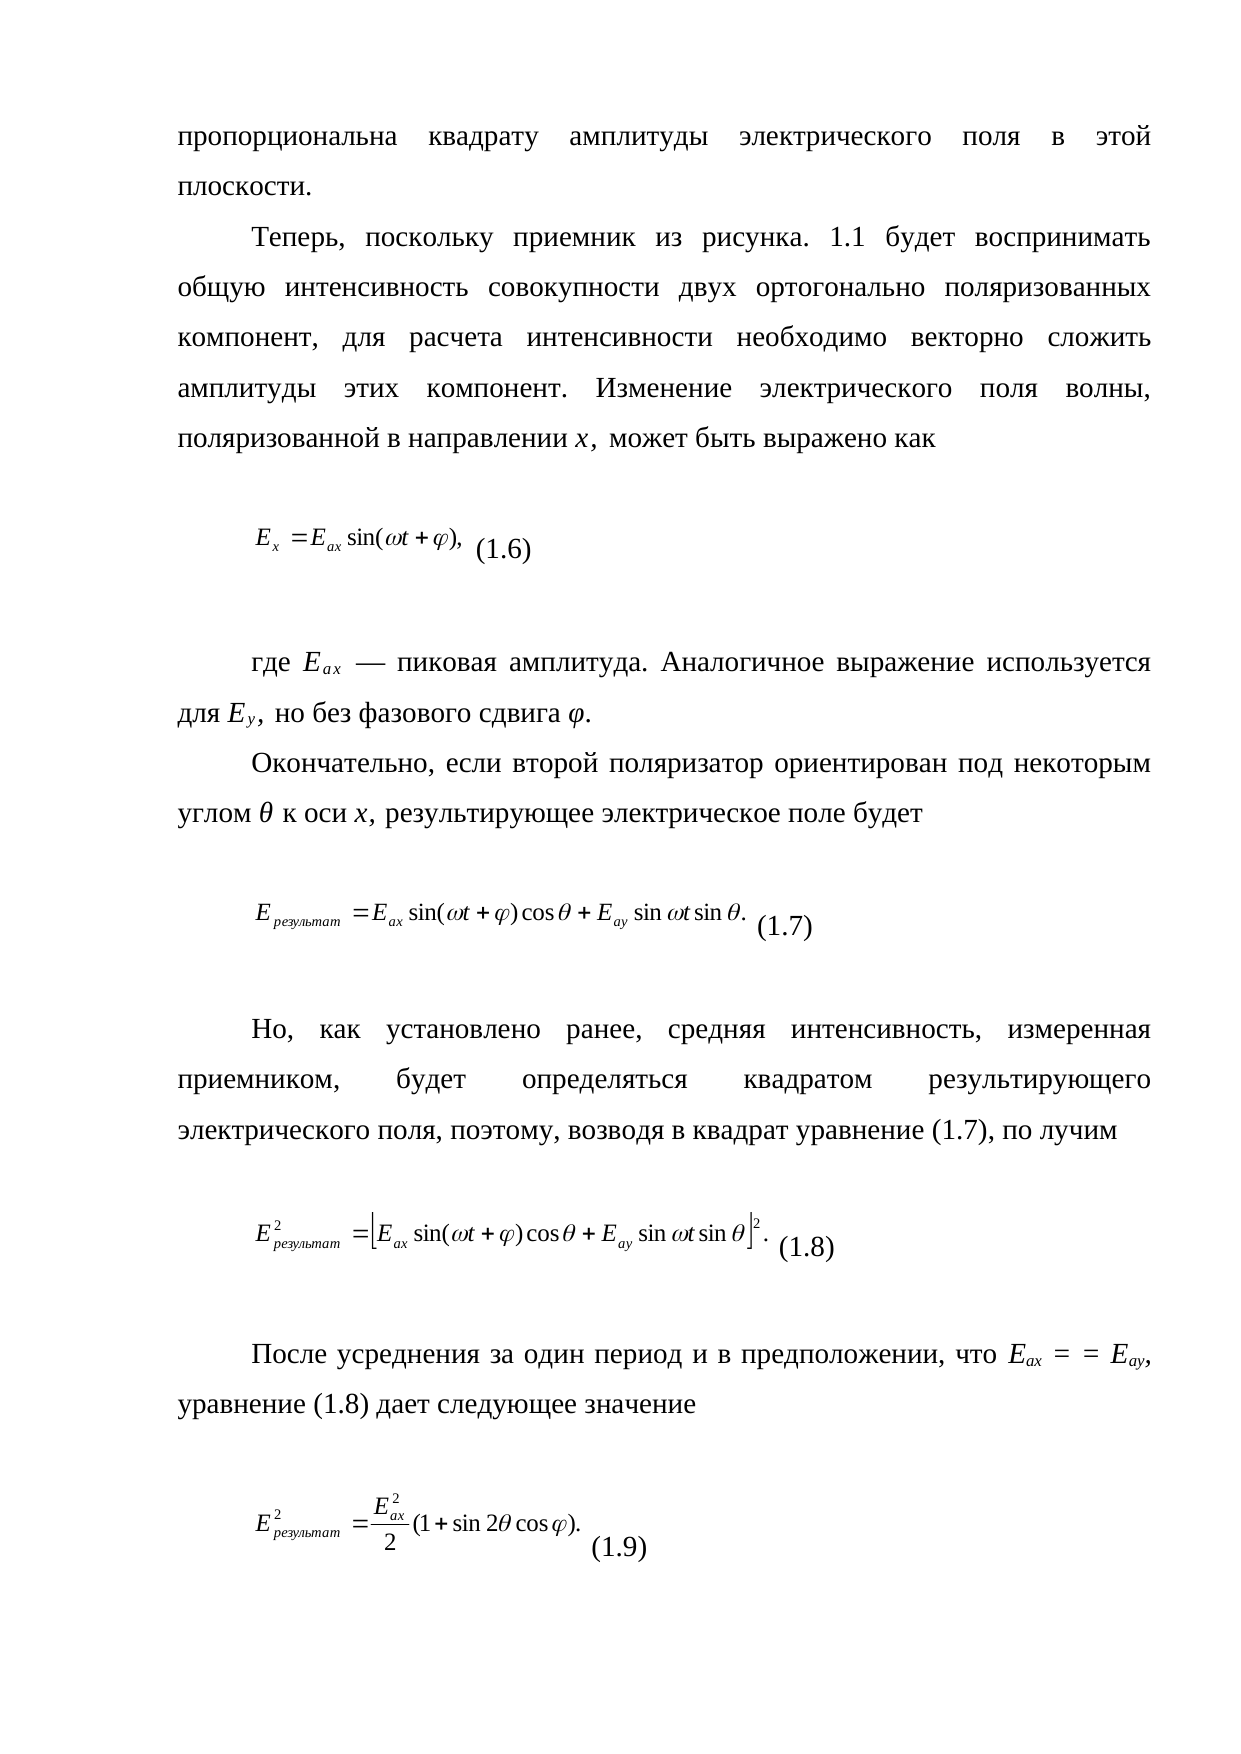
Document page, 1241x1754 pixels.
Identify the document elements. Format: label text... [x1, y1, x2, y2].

text где Еах — пиковая амплитуда. Аналогичное выражение используется для Еу, но без фазового сдвига φ. [177, 644, 1152, 728]
text Окончательно, если второй поляризатор ориентирован под некоторым углом θ к оси х, результирующее электрическое поле будет [177, 745, 1152, 829]
text (1.9) [177, 1487, 1152, 1562]
text Но, как установлено ранее, средняя интенсивность, измеренная приемником, будет определяться квадратом результирующего электрического поля, поэтому, возводя в квадрат уравнение (1.7), по лучим [177, 1011, 1152, 1146]
text (1.8) [177, 1213, 1152, 1263]
text Теперь, поскольку приемник из рисунка. 1.1 будет воспринимать общую интенсивность совокупности двух ортогонально поляризованных компонент, для расчета интенсивности необходимо векторно сложить амплитуды этих компонент. Изменение электрического поля волны, поляризованной в направлении х, может быть выражено как [177, 219, 1152, 453]
text (1.7) [177, 896, 1152, 941]
text (1.6) [177, 521, 1152, 569]
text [177, 118, 1152, 202]
text После усреднения за один период и в предположении, что Еах = = Еау, уравнение (1.8) дает следующее значение [177, 1336, 1152, 1420]
